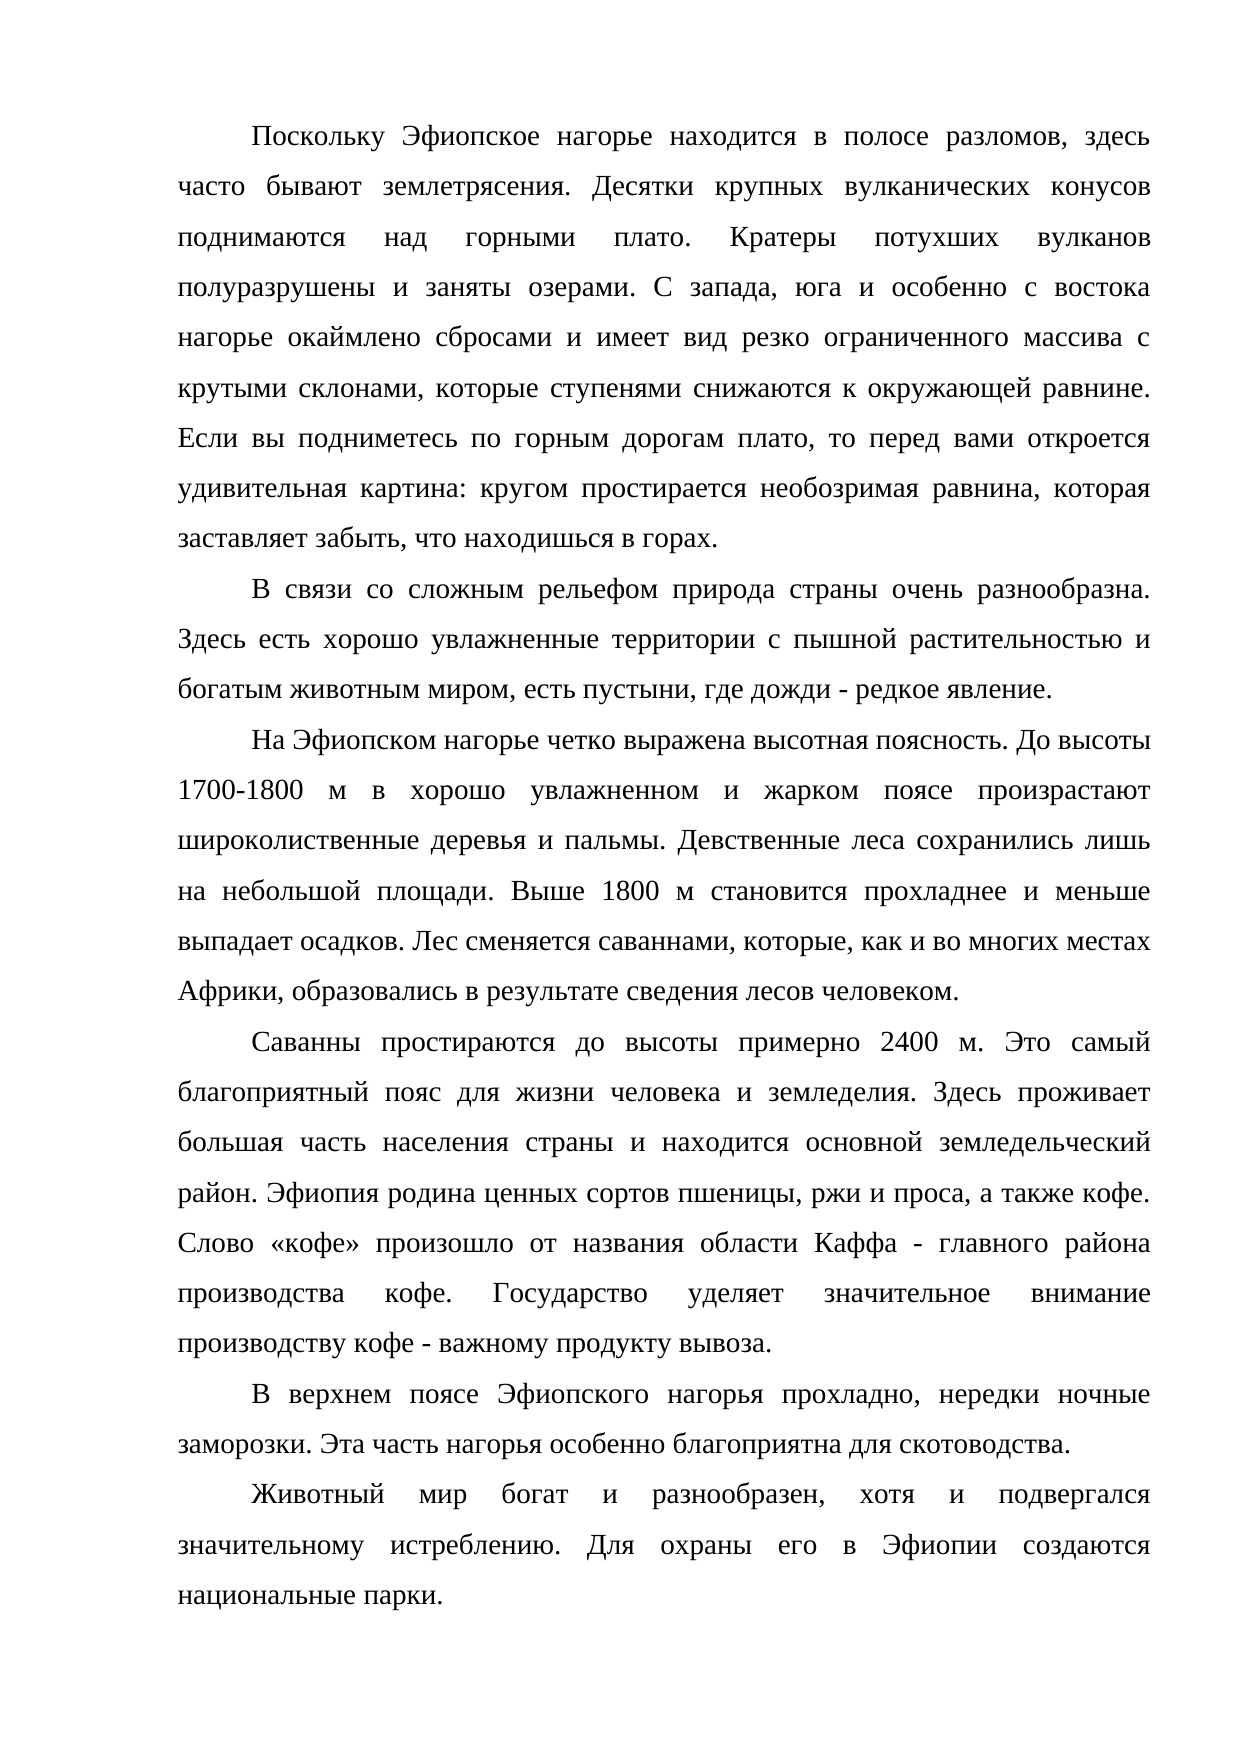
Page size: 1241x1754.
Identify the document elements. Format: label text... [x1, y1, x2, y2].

text В связи со сложным рельефом природа страны очень разнообразна. Здесь есть хорошо увлажненные территории с пышной растительностью и богатым животным миром, есть пустыни, где дожди - редкое явление. [177, 571, 1152, 705]
text В верхнем поясе Эфиопского нагорья прохладно, нередки ночные заморозки. Эта часть нагорья особенно благоприятна для скотоводства. [177, 1376, 1152, 1460]
text Саванны простираются до высоты примерно 2400 м. Это самый благоприятный пояс для жизни человека и земледелия. Здесь проживает большая часть населения страны и находится основной земледельческий район. Эфиопия родина ценных сортов пшеницы, ржи и проса, а также кофе. Слово «кофе» произошло от названия области Каффа - главного района производства кофе. Государство уделяет значительное внимание производству кофе - важному продукту вывоза. [177, 1024, 1152, 1359]
text Животный мир богат и разнообразен, хотя и подвергался значительному истреблению. Для охраны его в Эфиопии создаются национальные парки. [177, 1477, 1152, 1611]
text Поскольку Эфиопское нагорье находится в полосе разломов, здесь часто бывают землетрясения. Десятки крупных вулканических конусов поднимаются над горными плато. Кратеры потухших вулканов полуразрушены и заняты озерами. С запада, юга и особенно с востока нагорье окаймлено сбросами и имеет вид резко ограниченного массива с крутыми склонами, которые ступенями снижаются к окружающей равнине. Если вы подниметесь по горным дорогам плато, то перед вами откроется удивительная картина: кругом простирается необозримая равнина, которая заставляет забыть, что находишься в горах. [177, 118, 1152, 554]
text На Эфиопском нагорье четко выражена высотная поясность. До высоты 1700-1800 м в хорошо увлажненном и жарком поясе произрастают широколиственные деревья и пальмы. Девственные леса сохранились лишь на небольшой площади. Выше 1800 м становится прохладнее и меньше выпадает осадков. Лес сменяется саваннами, которые, как и во многих местах Африки, образовались в результате сведения лесов человеком. [177, 722, 1152, 1007]
